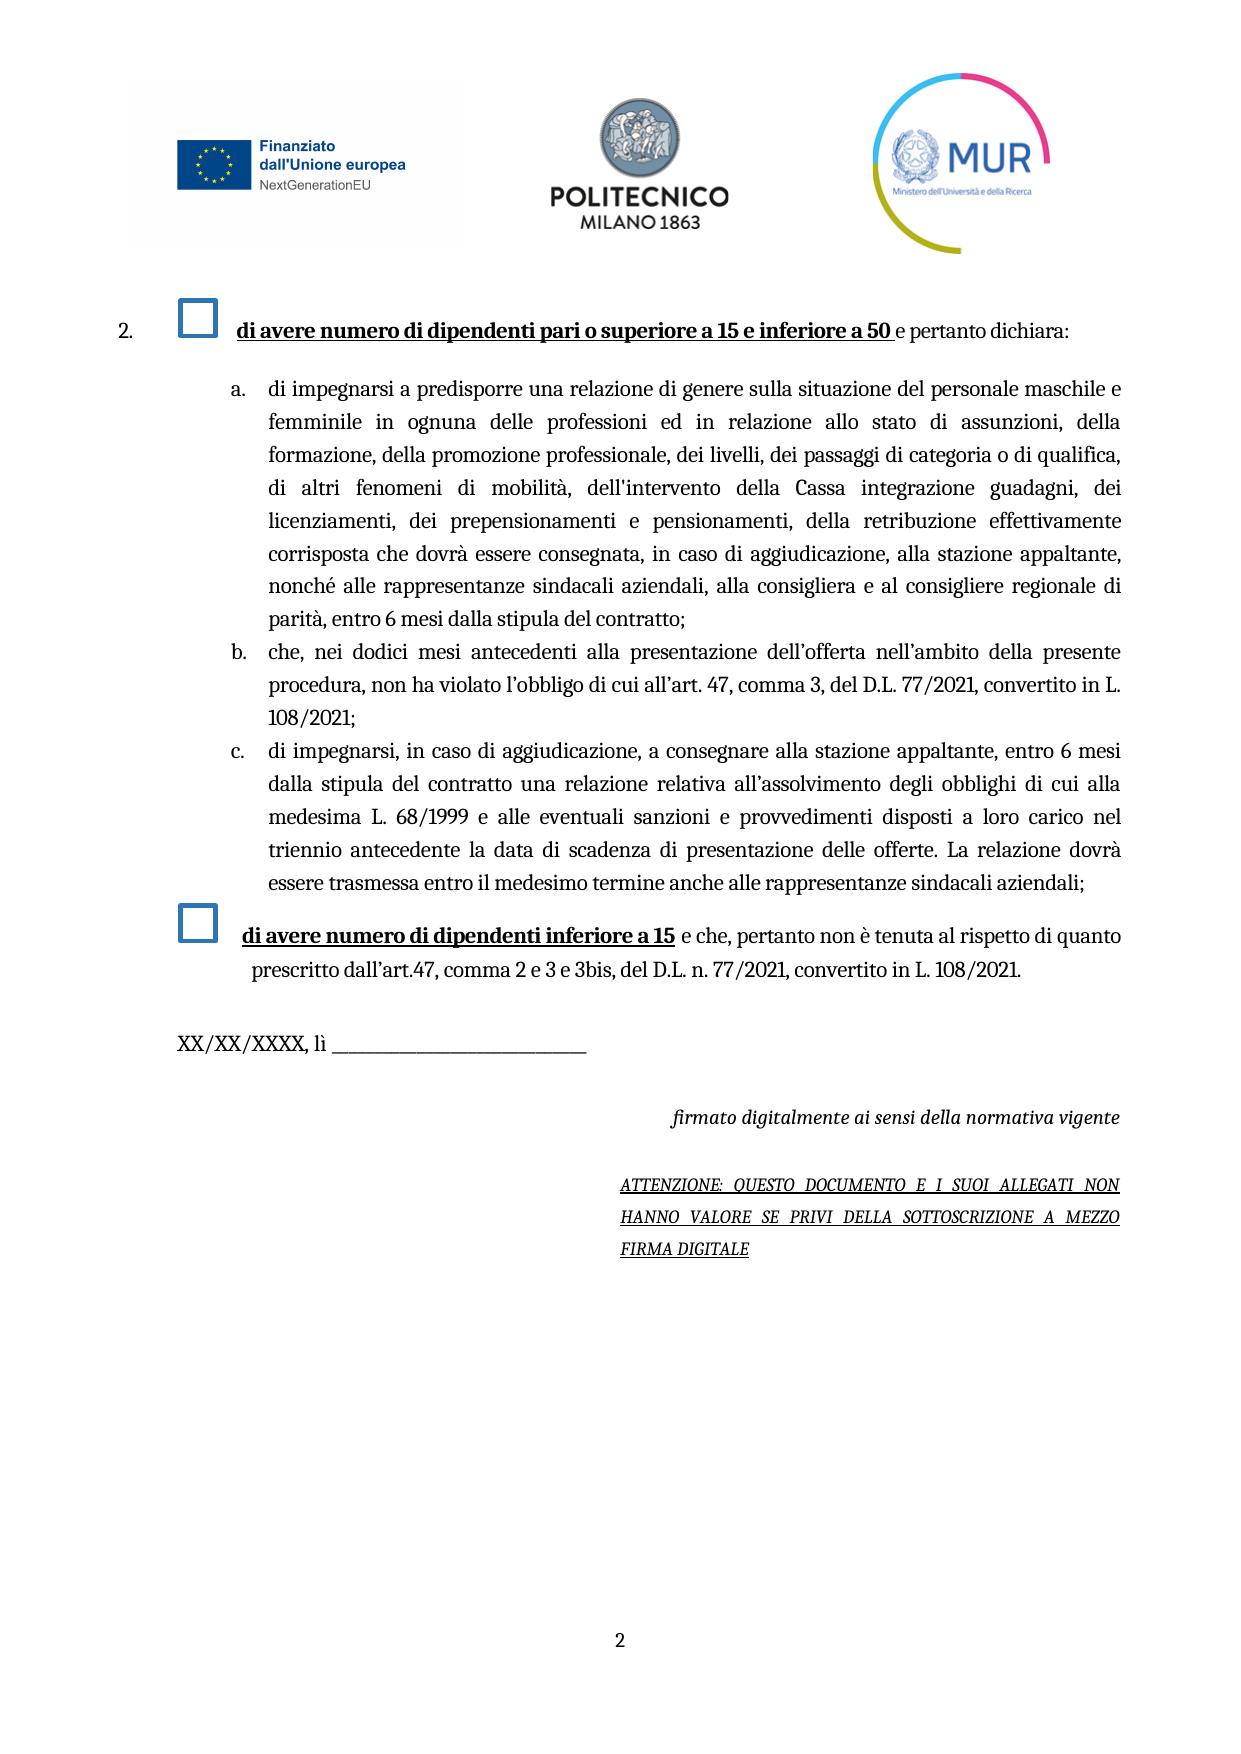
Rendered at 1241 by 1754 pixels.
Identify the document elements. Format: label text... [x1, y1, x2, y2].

list XX/XX/XXXX, lì ______________________________ [177, 1030, 1122, 1057]
list di avere numero di dipendenti inferiore a 15 e che, pertanto non è tenuta al rispetto di quanto prescritto dall’art.47, comma 2 e 3 e 3bis, del D.L. n. 77/2021, convertito in L. 108/2021. [177, 902, 1122, 983]
list firmato digitalmente ai sensi della normativa vigente [177, 1106, 1122, 1130]
list ATTENZIONE: QUESTO DOCUMENTO E I SUOI ALLEGATI NON HANNO VALORE SE PRIVI DELLA SOTTOSCRIZIONE A MEZZO FIRMA DIGITALE [620, 1174, 1122, 1260]
list di impegnarsi, in caso di aggiudicazione, a consegnare alla stazione appaltante, entro 6 mesi dalla stipula del contratto una relazione relativa all’assolvimento degli obblighi di cui alla medesima L. 68/1999 e alle eventuali sanzioni e provvedimenti disposti a loro carico nel triennio antecedente la data di scadenza di presentazione delle offerte. La relazione dovrà essere trasmessa entro il medesimo termine anche alle rappresentanze sindacali aziendali; [231, 738, 1122, 896]
picture [129, 75, 468, 253]
list che, nei dodici mesi antecedenti alla presentazione dell’offerta nell’ambito della presente procedura, non ha violato l’obbligo di cui all’art. 47, comma 3, del D.L. 77/2021, convertito in L. 108/2021; [231, 639, 1122, 731]
picture [872, 73, 1050, 254]
picture [551, 98, 729, 229]
list di impegnarsi a predisporre una relazione di genere sulla situazione del personale maschile e femminile in ognuna delle professioni ed in relazione allo stato di assunzioni, della formazione, della promozione professionale, dei livelli, dei passaggi di categoria o di qualifica, di altri fenomeni di mobilità, dell'intervento della Cassa integrazione guadagni, dei licenziamenti, dei prepensionamenti e pensionamenti, della retribuzione effettivamente corrisposta che dovrà essere consegnata, in caso di aggiudicazione, alla stazione appaltante, nonché alle rappresentanze sindacali aziendali, alla consigliera e al consigliere regionale di parità, entro 6 mesi dalla stipula del contratto; [231, 376, 1122, 633]
list di avere numero di dipendenti pari o superiore a 15 e inferiore a 50 e pertanto dichiara: [118, 297, 1122, 344]
